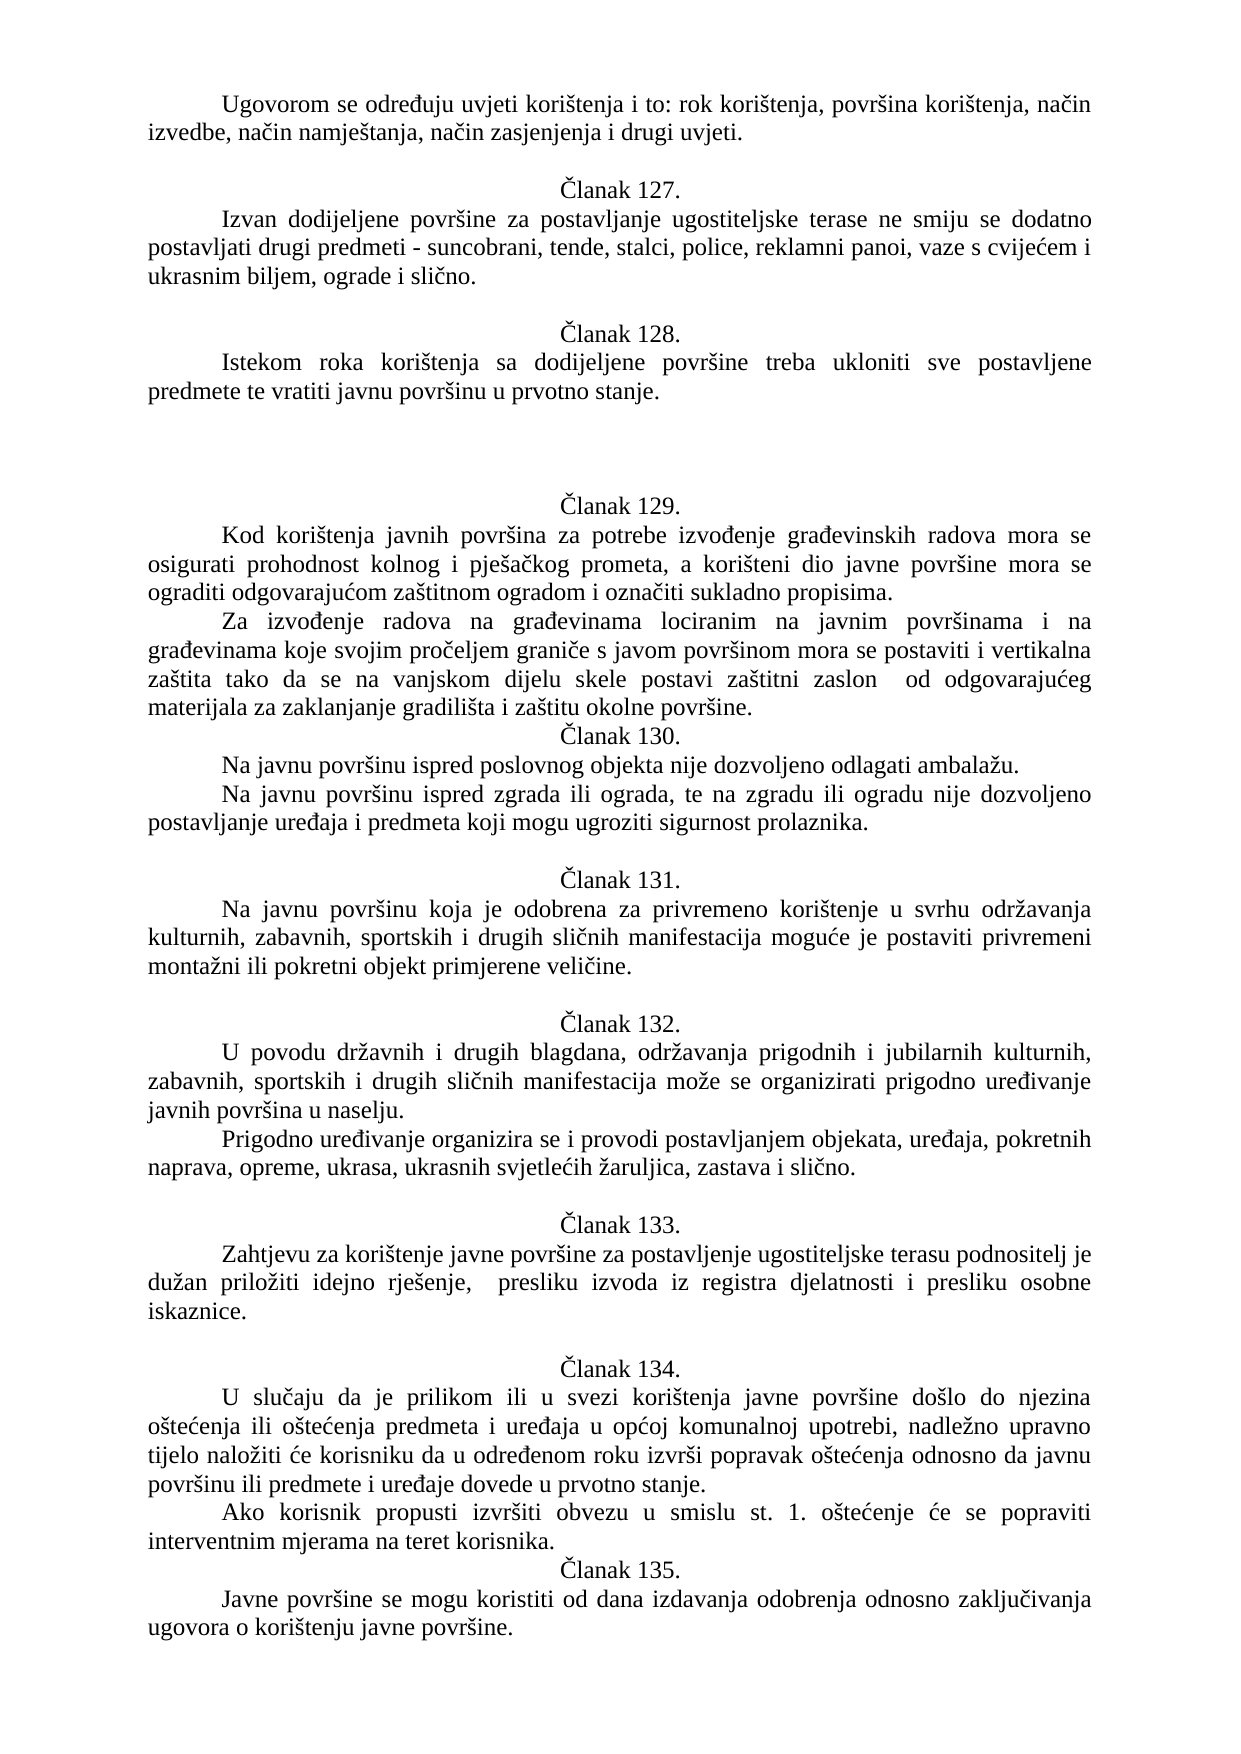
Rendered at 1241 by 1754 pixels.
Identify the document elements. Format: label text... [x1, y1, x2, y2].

text Izvan dodijeljene površine za postavljanje ugostiteljske terase ne smiju se dodatno postavljati drugi predmeti - suncobrani, tende, stalci, police, reklamni panoi, vaze s cvijećem i ukrasnim biljem, ograde i slično. [148, 204, 1093, 290]
text Na javnu površinu ispred zgrada ili ograda, te na zgradu ili ogradu nije dozvoljeno postavljanje uređaja i predmeta koji mogu ugroziti sigurnost prolaznika. [148, 779, 1093, 836]
text Javne površine se mogu koristiti od dana izdavanja odobrenja odnosno zaključivanja ugovora o korištenju javne površine. [148, 1584, 1093, 1641]
text Članak 132. [148, 1009, 1093, 1037]
text Ugovorom se određuju uvjeti korištenja i to: rok korištenja, površina korištenja, način izvedbe, način namještanja, način zasjenjenja i drugi uvjeti. [148, 89, 1093, 146]
text Istekom roka korištenja sa dodijeljene površine treba ukloniti sve postavljene predmete te vratiti javnu površinu u prvotno stanje. [148, 347, 1093, 405]
text U slučaju da je prilikom ili u svezi korištenja javne površine došlo do njezina oštećenja ili oštećenja predmeta i uređaja u općoj komunalnoj upotrebi, nadležno upravno tijelo naložiti će korisniku da u određenom roku izvrši popravak oštećenja odnosno da javnu površinu ili predmete i uređaje dovede u prvotno stanje. [148, 1382, 1093, 1497]
text Članak 135. [148, 1555, 1093, 1584]
text Članak 131. [148, 865, 1093, 894]
text U povodu državnih i drugih blagdana, održavanja prigodnih i jubilarnih kulturnih, zabavnih, sportskih i drugih sličnih manifestacija može se organizirati prigodno uređivanje javnih površina u naselju. [148, 1037, 1093, 1124]
text Na javnu površinu koja je odobrena za privremeno korištenje u svrhu održavanja kulturnih, zabavnih, sportskih i drugih sličnih manifestacija moguće je postaviti privremeni montažni ili pokretni objekt primjerene veličine. [148, 894, 1093, 980]
text Članak 133. [148, 1210, 1093, 1239]
text Članak 129. [148, 491, 1093, 520]
text Članak 127. [148, 175, 1093, 204]
text Na javnu površinu ispred poslovnog objekta nije dozvoljeno odlagati ambalažu. [148, 750, 1093, 779]
text Ako korisnik propusti izvršiti obvezu u smislu st. 1. oštećenje će se popraviti interventnim mjerama na teret korisnika. [148, 1497, 1093, 1555]
text Prigodno uređivanje organizira se i provodi postavljanjem objekata, uređaja, pokretnih naprava, opreme, ukrasa, ukrasnih svjetlećih žaruljica, zastava i slično. [148, 1124, 1093, 1181]
text Članak 134. [148, 1354, 1093, 1382]
text Članak 130. [148, 721, 1093, 750]
text Članak 128. [148, 319, 1093, 347]
text Za izvođenje radova na građevinama lociranim na javnim površinama i na građevinama koje svojim pročeljem graniče s javom površinom mora se postaviti i vertikalna zaštita tako da se na vanjskom dijelu skele postavi zaštitni zaslon od odgovarajućeg materijala za zaklanjanje gradilišta i zaštitu okolne površine. [148, 606, 1093, 721]
text Kod korištenja javnih površina za potrebe izvođenje građevinskih radova mora se osigurati prohodnost kolnog i pješačkog prometa, a korišteni dio javne površine mora se ograditi odgovarajućom zaštitnom ogradom i označiti sukladno propisima. [148, 520, 1093, 606]
text Zahtjevu za korištenje javne površine za postavljenje ugostiteljske terasu podnositelj je dužan priložiti idejno rješenje, presliku izvoda iz registra djelatnosti i presliku osobne iskaznice. [148, 1239, 1093, 1325]
